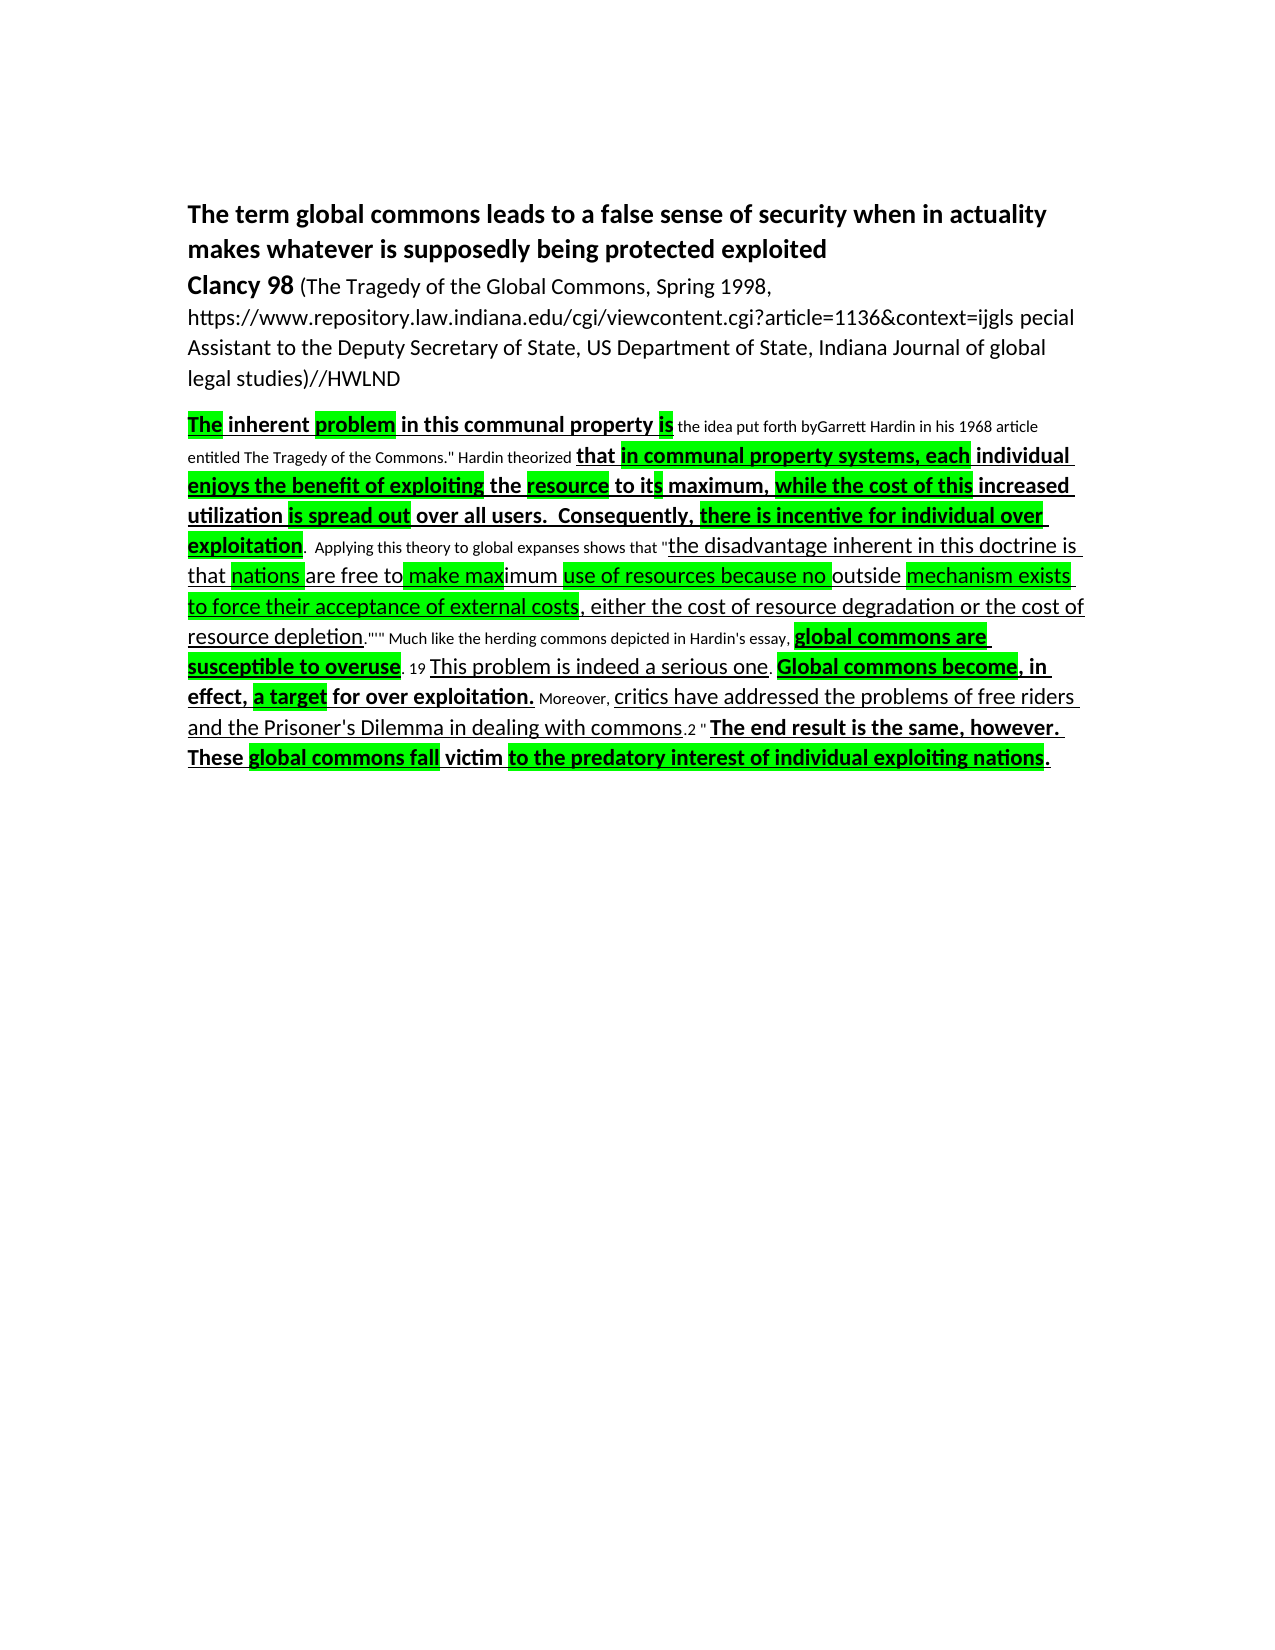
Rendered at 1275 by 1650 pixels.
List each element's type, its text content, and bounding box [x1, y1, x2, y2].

text Clancy 98 (The Tragedy of the Global Commons, Spring 1998, https://www.repository.law.indiana.edu/cgi/viewcontent.cgi?article=1136&context=ijgls pecial Assistant to the Deputy Secretary of State, US Department of State, Indiana Journal of global legal studies)//HWLND [187, 268, 1087, 392]
subtitle The term global commons leads to a false sense of security when in actuality makes whatever is supposedly being protected exploited [187, 197, 1087, 266]
text The inherent problem in this communal property is the idea put forth byGarrett Hardin in his 1968 article entitled The Tragedy of the Commons." Hardin theorized that in communal property systems, each individual enjoys the benefit of exploiting the resource to its maximum, while the cost of this increased utilization is spread out over all users. Consequently, there is incentive for individual over exploitation. Applying this theory to global expanses shows that "the disadvantage inherent in this doctrine is that nations are free to make maximum use of resources because no outside mechanism exists to force their acceptance of external costs, either the cost of resource degradation or the cost of resource depletion."'" Much like the herding commons depicted in Hardin's essay, global commons are susceptible to overuse. 19 This problem is indeed a serious one. Global commons become, in effect, a target for over exploitation. Moreover, critics have addressed the problems of free riders and the Prisoner's Dilemma in dealing with commons.2 " The end result is the same, however. These global commons fall victim to the predatory interest of individual exploiting nations. [187, 411, 1087, 771]
